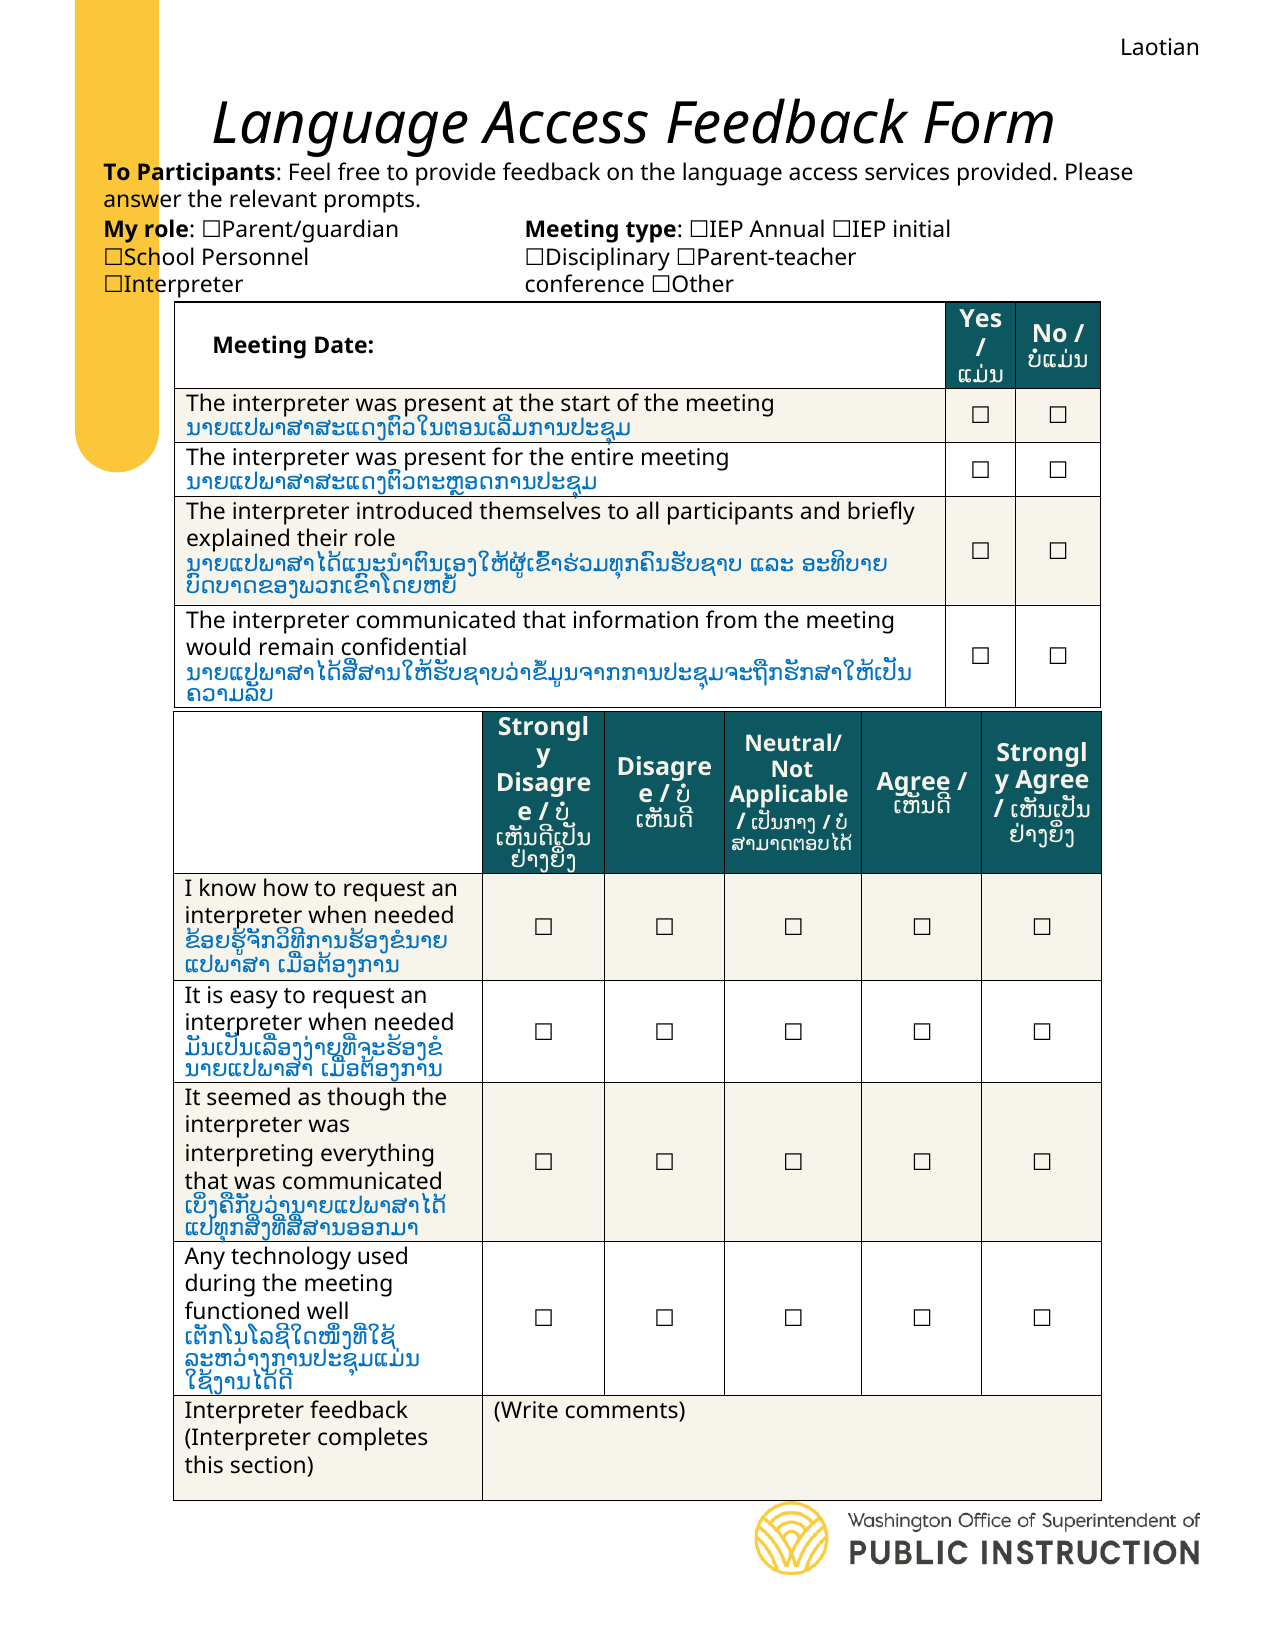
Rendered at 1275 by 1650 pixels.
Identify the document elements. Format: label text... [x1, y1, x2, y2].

table_cell [605, 1242, 724, 1394]
table_cell [483, 1242, 604, 1394]
table_cell [725, 874, 861, 980]
table_cell [1016, 497, 1100, 604]
table_header Agree / ເຫັນດີ [862, 712, 981, 873]
table_cell The interpreter was present at the start of the meeting ນາຍແປພາສາສະແດງຕົວໃນຕອນເລີ່ມການປະຊຸມ [175, 389, 945, 442]
table_cell [946, 443, 1015, 496]
table_cell [605, 981, 724, 1082]
table_cell [1016, 443, 1100, 496]
table_cell [862, 981, 981, 1082]
table_cell [725, 981, 861, 1082]
table_cell The interpreter communicated that information from the meeting would remain confidential ນາຍແປພາສາໄດ້ສື່ສານໃຫ້ຮັບຊາບວ່າຂໍ້ມູນຈາກການປະຊຸມຈະຖືກຮັກສາໃຫ້ເປັນຄວາມລັບ [175, 606, 945, 707]
table_cell [946, 497, 1015, 604]
table_cell [862, 1242, 981, 1394]
table_cell [982, 874, 1101, 980]
table_cell It seemed as though the interpreter was interpreting everything that was communicated ເບິ່ງຄືກັບວ່ານາຍແປພາສາໄດ້ແປທຸກສິ່ງທີ່ສື່ສານອອກມາ [174, 1083, 482, 1241]
table_header Disagree / ບໍ່ເຫັນດີ [605, 712, 724, 873]
table_cell [982, 1242, 1101, 1394]
table_cell Interpreter feedback (Interpreter completes this section) ຄຳຕິຊົມຂອງນາຍແປພາສາ (ນາຍແປພາສາຈະຕື່ມຂໍ້ມູນໃສ່ພາກສ່ວນນີ້) [174, 1396, 482, 1500]
table_cell [862, 1083, 981, 1241]
table_header Strongly Disagree / ບໍ່ເຫັນດີເປັນຢ່າງຍິ່ງ [483, 712, 604, 873]
table_cell (Write comments) [483, 1396, 1101, 1500]
table_header Yes / ແມ່ນ [946, 303, 1015, 388]
table_cell [862, 874, 981, 980]
text To Participants: Feel free to provide feedback on the language access services provided. Please answer the relevant prompts. [103, 158, 1153, 214]
table_cell [483, 1083, 604, 1241]
picture [754, 1501, 1200, 1575]
table_cell [1016, 606, 1100, 707]
table_cell [982, 981, 1101, 1082]
table_cell [946, 389, 1015, 442]
table_cell [725, 1242, 861, 1394]
table_cell It is easy to request an interpreter when needed ມັນເປັນເລື່ອງງ່າຍທີ່ຈະຮ້ອງຂໍນາຍແປພາສາ ເມື່ອຕ້ອງການ [174, 981, 482, 1082]
table_cell I know how to request an interpreter when needed ຂ້ອຍຮູ້ຈັກວິທີການຮ້ອງຂໍນາຍແປພາສາ ເມື່ອຕ້ອງການ [174, 874, 482, 980]
table_header No / ບໍ່ແມ່ນ [1016, 303, 1100, 388]
table_header [174, 712, 482, 873]
table_cell [483, 981, 604, 1082]
table_cell [1016, 389, 1100, 442]
table_header Neutral/ Not Applicable / ເປັນກາງ / ບໍ່ສາມາດຕອບໄດ້ [725, 712, 861, 873]
table_cell [605, 874, 724, 980]
table_cell Any technology used during the meeting functioned well ເຕັກໂນໂລຊີໃດໜຶ່ງທີ່ໃຊ້ລະຫວ່າງການປະຊຸມແມ່ນໃຊ້ງານໄດ້ດີ [174, 1242, 482, 1394]
table_header My role: Parent/guardian School Personnel Interpreter [64, 215, 485, 299]
table_cell [982, 1083, 1101, 1241]
table_cell The interpreter introduced themselves to all participants and briefly explained their role ນາຍແປພາສາໄດ້ແນະນໍາຕົນເອງໃຫ້ຜູ້ເຂົ້າຮ່ວມທຸກຄົນຮັບຊາບ ແລະ ອະທິບາຍບົດບາດຂອງພວກເຂົາໂດຍຫຍໍ້ [175, 497, 945, 604]
title Language Access Feedback Form [75, 87, 1200, 158]
table_cell [605, 1083, 724, 1241]
table_cell [725, 1083, 861, 1241]
table_cell [946, 606, 1015, 707]
table_cell [483, 874, 604, 980]
table_header Strongly Agree / ເຫັນເປັນຢ່າງຍິ່ງ [982, 712, 1101, 873]
table_cell The interpreter was present for the entire meeting ນາຍແປພາສາສະແດງຕົວຕະຫຼອດການປະຊຸມ [175, 443, 945, 496]
table_header Meeting type: IEP Annual IEP initial Disciplinary Parent-teacher conference Other [485, 215, 1038, 299]
table_header Meeting Date: [175, 303, 945, 388]
